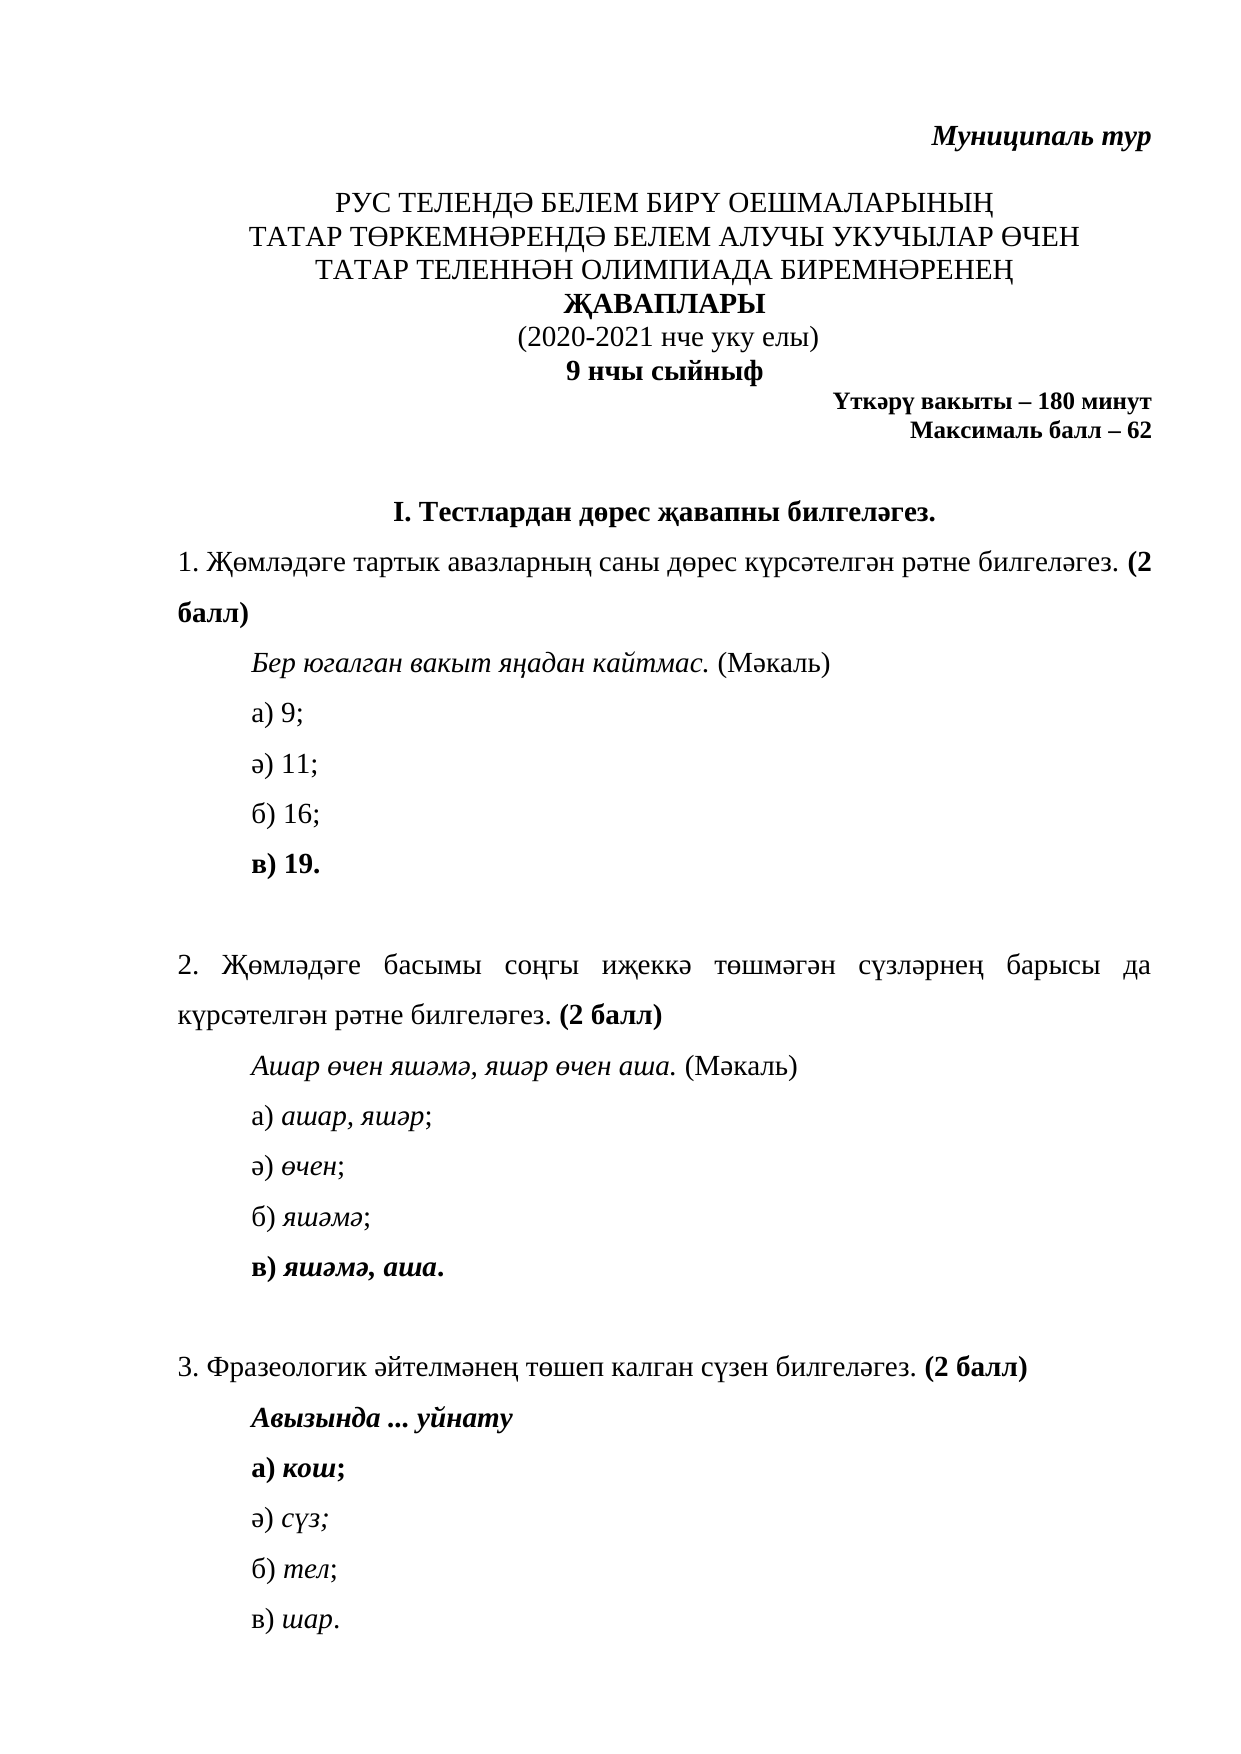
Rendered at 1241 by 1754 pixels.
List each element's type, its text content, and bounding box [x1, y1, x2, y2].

text а) ашар, яшәр; [177, 1098, 1152, 1132]
text Муниципаль тур [177, 118, 1152, 152]
text б) яшәмә; [177, 1199, 1152, 1232]
text Үткәрү вакыты – 180 минут [177, 386, 1152, 415]
text Бер югалган вакыт яңадан кайтмас. (Мәкаль) [177, 645, 1152, 679]
text 9 нчы сыйныф [177, 353, 1152, 386]
text 1. Җөмләдәге тартык авазларның саны дөрес күрсәтелгән рәтне билгеләгез. (2 балл) [177, 544, 1152, 628]
text ә) сүз; [177, 1501, 1152, 1534]
text б) тел; [177, 1551, 1152, 1584]
text ТАТАР ТӨРКЕМНӘРЕНДӘ БЕЛЕМ АЛУЧЫ УКУЧЫЛАР ӨЧЕН [177, 219, 1152, 252]
text Максималь балл – 62 [177, 415, 1152, 444]
text а) 9; [177, 696, 1152, 729]
text а) кош; [177, 1450, 1152, 1484]
text Ашар өчен яшәмә, яшәр өчен аша. (Мәкаль) [177, 1048, 1152, 1081]
text ҖАВАПЛАРЫ [177, 286, 1152, 319]
text ТАТАР ТЕЛЕННӘН ОЛИМПИАДА БИРЕМНӘРЕНЕҢ [177, 252, 1152, 286]
text I. Тестлардан дөрес җавапны билгеләгез. [177, 494, 1152, 528]
text Авызында ... уйнату [177, 1400, 1152, 1433]
text б) 16; [177, 796, 1152, 830]
text ә) 11; [177, 746, 1152, 779]
text в) 19. [177, 846, 1152, 880]
text ә) өчен; [177, 1148, 1152, 1182]
text РУС ТЕЛЕНДӘ БЕЛЕМ БИРҮ ОЕШМАЛАРЫНЫҢ [177, 185, 1152, 219]
text в) яшәмә, аша. [177, 1249, 1152, 1282]
text 2. Җөмләдәге басымы соңгы иҗеккә төшмәгән сүзләрнең барысы да күрсәтелгән рәтне билгеләгез. (2 балл) [177, 947, 1152, 1031]
text 3. Фразеологик әйтелмәнең төшеп калган сүзен билгеләгез. (2 балл) [177, 1349, 1152, 1383]
text (2020-2021 нче уку елы) [177, 319, 1152, 353]
text в) шар. [177, 1601, 1152, 1635]
